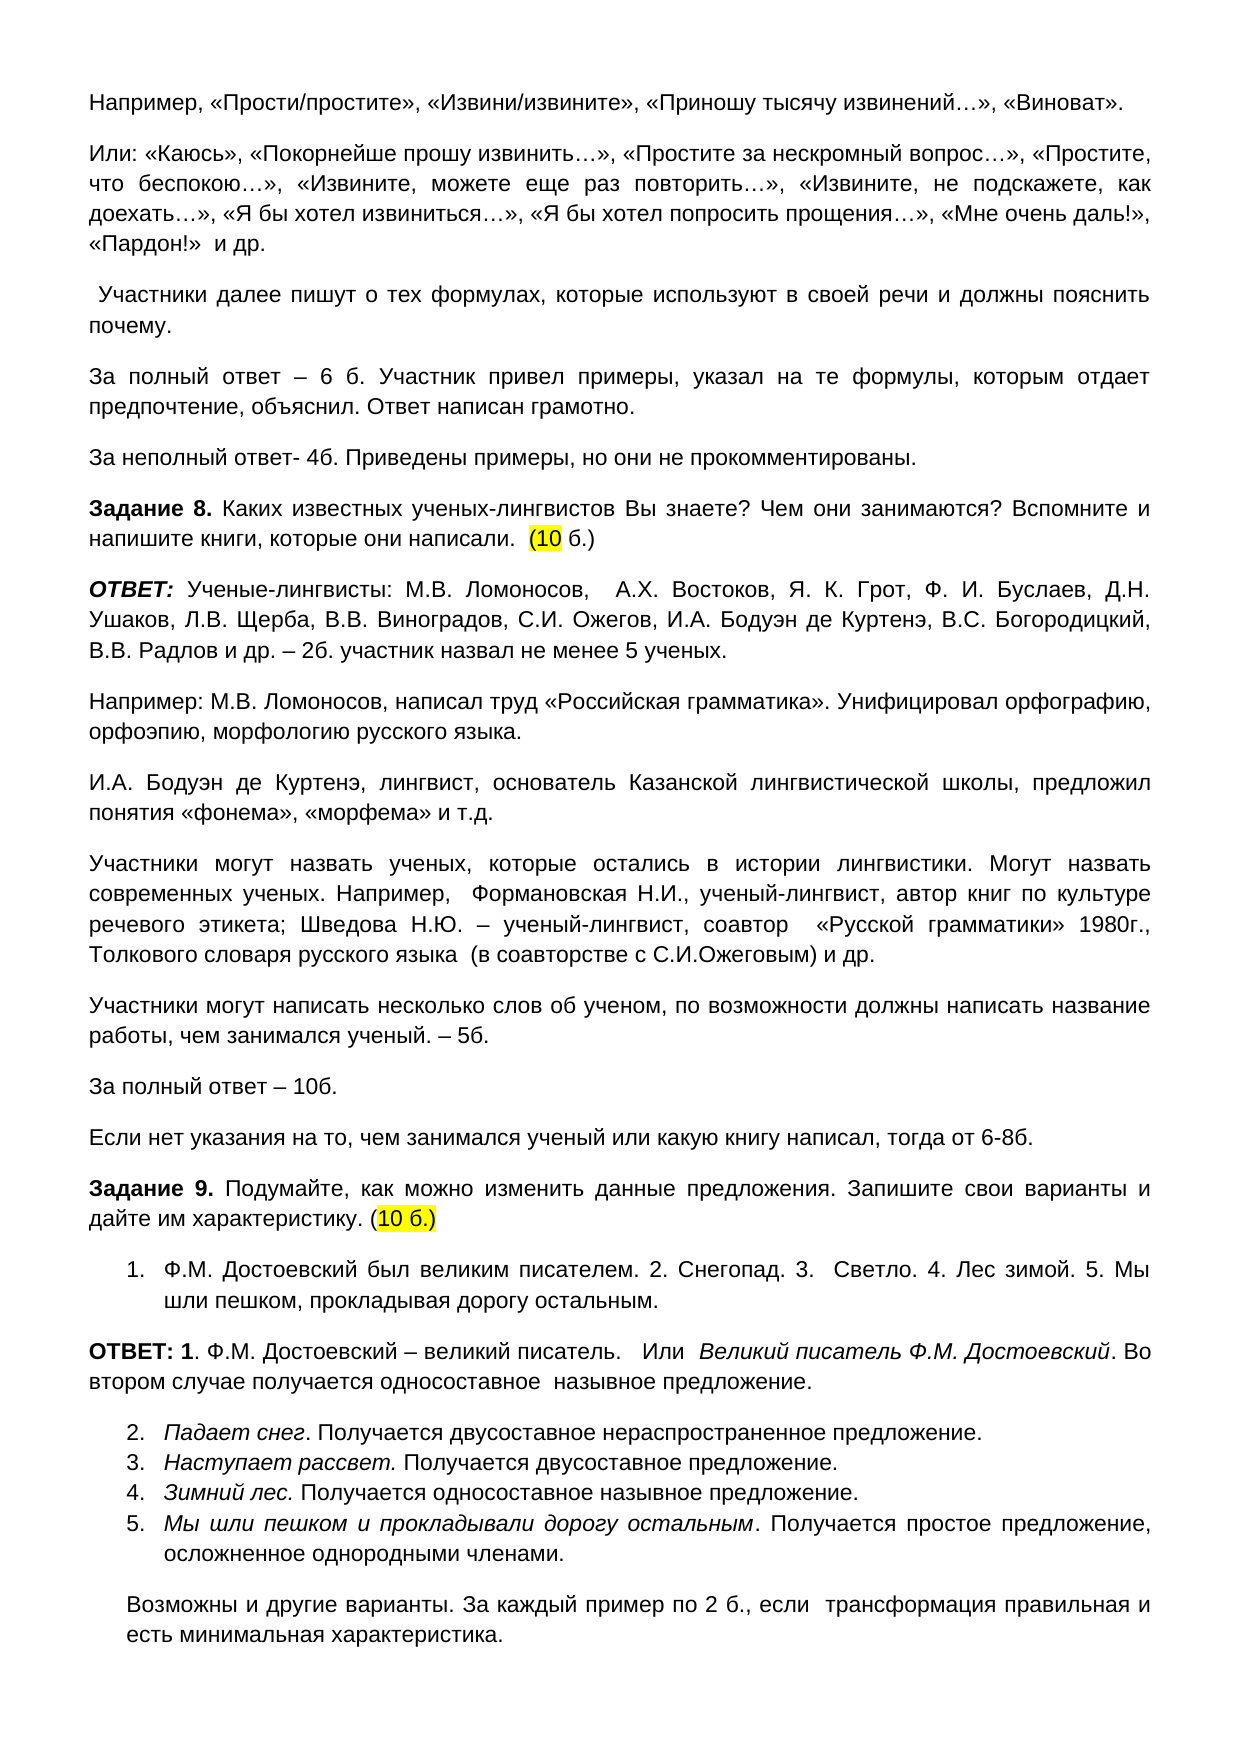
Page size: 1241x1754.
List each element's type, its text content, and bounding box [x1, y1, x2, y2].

text Например, «Прости/простите», «Извини/извините», «Приношу тысячу извинений…», «Виноват». [89, 89, 1152, 115]
text Или: «Каюсь», «Покорнейше прошу извинить…», «Простите за нескромный вопрос…», «Простите, что беспокою…», «Извините, можете еще раз повторить…», «Извините, не подскажете, как доехать…», «Я бы хотел извиниться…», «Я бы хотел попросить прощения…», «Мне очень даль!», «Пардон!» и др. [89, 140, 1152, 257]
list Мы шли пешком и прокладывали дорогу остальным. Получается простое предложение, осложненное однородными членами. [126, 1509, 1152, 1566]
text Если нет указания на то, чем занимался ученый или какую книгу написал, тогда от 6-8б. [89, 1124, 1152, 1150]
text И.А. Бодуэн де Куртенэ, лингвист, основатель Казанской лингвистической школы, предложил понятия «фонема», «морфема» и т.д. [89, 769, 1152, 825]
text За полный ответ – 6 б. Участник привел примеры, указал на те формулы, которым отдает предпочтение, объяснил. Ответ написан грамотно. [89, 363, 1152, 419]
text Участники могут написать несколько слов об ученом, по возможности должны написать название работы, чем занимался ученый. – 5б. [89, 992, 1152, 1048]
text За неполный ответ- 4б. Приведены примеры, но они не прокомментированы. [89, 444, 1152, 470]
list Ф.М. Достоевский был великим писателем. 2. Снегопад. 3. Светло. 4. Лес зимой. 5. Мы шли пешком, прокладывая дорогу остальным. [126, 1256, 1152, 1313]
text Участники могут назвать ученых, которые остались в истории лингвистики. Могут назвать современных ученых. Например, Формановская Н.И., ученый-лингвист, автор книг по культуре речевого этикета; Шведова Н.Ю. – ученый-лингвист, соавтор «Русской грамматики» 1980г., Толкового словаря русского языка (в соавторстве с С.И.Ожеговым) и др. [89, 850, 1152, 967]
list Зимний лес. Получается односоставное назывное предложение. [126, 1479, 1152, 1506]
text Задание 8. Каких известных ученых-лингвистов Вы знаете? Чем они занимаются? Вспомните и напишите книги, которые они написали. (10 б.) [89, 495, 1152, 551]
text ОТВЕТ: 1. Ф.М. Достоевский – великий писатель. Или Великий писатель Ф.М. Достоевский. Во втором случае получается односоставное назывное предложение. [89, 1338, 1152, 1394]
list Наступает рассвет. Получается двусоставное предложение. [126, 1449, 1152, 1475]
text Возможны и другие варианты. За каждый пример по 2 б., если трансформация правильная и есть минимальная характеристика. [126, 1591, 1152, 1647]
text Например: М.В. Ломоносов, написал труд «Российская грамматика». Унифицировал орфографию, орфоэпию, морфологию русского языка. [89, 688, 1152, 744]
text Задание 9. Подумайте, как можно изменить данные предложения. Запишите свои варианты и дайте им характеристику. (10 б.) [89, 1175, 1152, 1232]
text ОТВЕТ: Ученые-лингвисты: М.В. Ломоносов, А.Х. Востоков, Я. К. Грот, Ф. И. Буслаев, Д.Н. Ушаков, Л.В. Щерба, В.В. Виноградов, С.И. Ожегов, И.А. Бодуэн де Куртенэ, В.С. Богородицкий, В.В. Радлов и др. – 2б. участник назвал не менее 5 ученых. [89, 576, 1152, 663]
list Падает снег. Получается двусоставное нераспространенное предложение. [126, 1419, 1152, 1445]
text Участники далее пишут о тех формулах, которые используют в своей речи и должны пояснить почему. [89, 281, 1152, 338]
text За полный ответ – 10б. [89, 1073, 1152, 1099]
